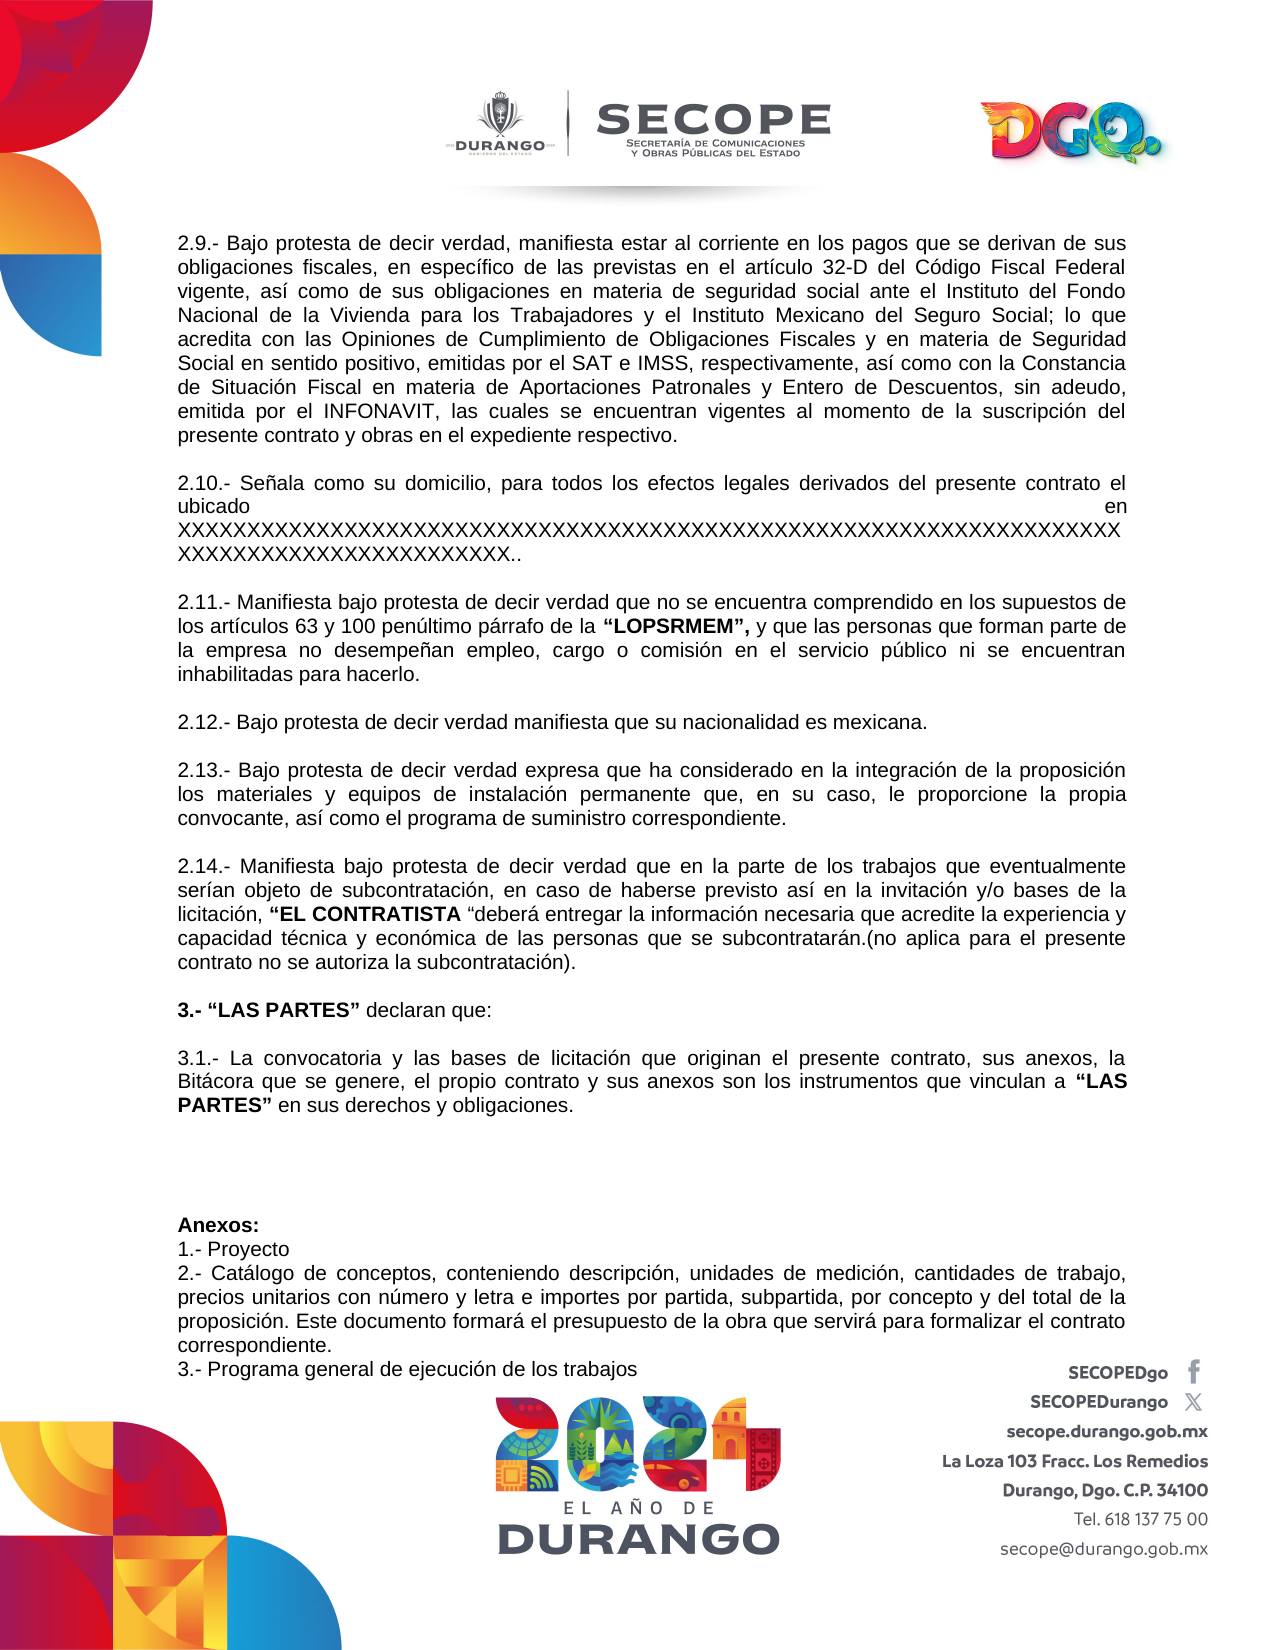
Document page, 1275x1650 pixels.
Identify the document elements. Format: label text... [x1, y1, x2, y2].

picture [0, 0, 1275, 1650]
text 2.13.- Bajo protesta de decir verdad expresa que ha considerado en la integración de la proposición los materiales y equipos de instalación permanente que, en su caso, le proporcione la propia convocante, así como el programa de suministro correspondiente. [177, 758, 1127, 830]
text 2.10.- Señala como su domicilio, para todos los efectos legales derivados del presente contrato el ubicado en XXXXXXXXXXXXXXXXXXXXXXXXXXXXXXXXXXXXXXXXXXXXXXXXXXXXXXXXXXXXXXXXXXXXXXXXXXXXXXXXXXXXXXXXXXXX.. [177, 470, 1127, 566]
text 2.11.- Manifiesta bajo protesta de decir verdad que no se encuentra comprendido en los supuestos de los artículos 63 y 100 penúltimo párrafo de la “LOPSRMEM”, y que las personas que forman parte de la empresa no desempeñan empleo, cargo o comisión en el servicio público ni se encuentran inhabilitadas para hacerlo. [177, 590, 1127, 686]
text 2.12.- Bajo protesta de decir verdad manifiesta que su nacionalidad es mexicana. [177, 710, 1127, 734]
text 2.- Catálogo de conceptos, conteniendo descripción, unidades de medición, cantidades de trabajo, precios unitarios con número y letra e importes por partida, subpartida, por concepto y del total de la proposición. Este documento formará el presupuesto de la obra que servirá para formalizar el contrato correspondiente. [177, 1261, 1127, 1357]
text Anexos: [177, 1213, 1127, 1237]
text 2.14.- Manifiesta bajo protesta de decir verdad que en la parte de los trabajos que eventualmente serían objeto de subcontratación, en caso de haberse previsto así en la invitación y/o bases de la licitación, “EL CONTRATISTA “deberá entregar la información necesaria que acredite la experiencia y capacidad técnica y económica de las personas que se subcontratarán.(no aplica para el presente contrato no se autoriza la subcontratación). [177, 854, 1127, 973]
text 3.1.- La convocatoria y las bases de licitación que originan el presente contrato, sus anexos, la Bitácora que se genere, el propio contrato y sus anexos son los instrumentos que vinculan a “LAS PARTES” en sus derechos y obligaciones. [177, 1045, 1127, 1117]
text 3.- Programa general de ejecución de los trabajos [177, 1357, 1127, 1381]
text 3.- “LAS PARTES” declaran que: [177, 997, 1127, 1021]
text 1.- Proyecto [177, 1237, 1127, 1261]
text 2.9.- Bajo protesta de decir verdad, manifiesta estar al corriente en los pagos que se derivan de sus obligaciones fiscales, en específico de las previstas en el artículo 32-D del Código Fiscal Federal vigente, así como de sus obligaciones en materia de seguridad social ante el Instituto del Fondo Nacional de la Vivienda para los Trabajadores y el Instituto Mexicano del Seguro Social; lo que acredita con las Opiniones de Cumplimiento de Obligaciones Fiscales y en materia de Seguridad Social en sentido positivo, emitidas por el SAT e IMSS, respectivamente, así como con la Constancia de Situación Fiscal en materia de Aportaciones Patronales y Entero de Descuentos, sin adeudo, emitida por el INFONAVIT, las cuales se encuentran vigentes al momento de la suscripción del presente contrato y obras en el expediente respectivo. [177, 231, 1127, 446]
